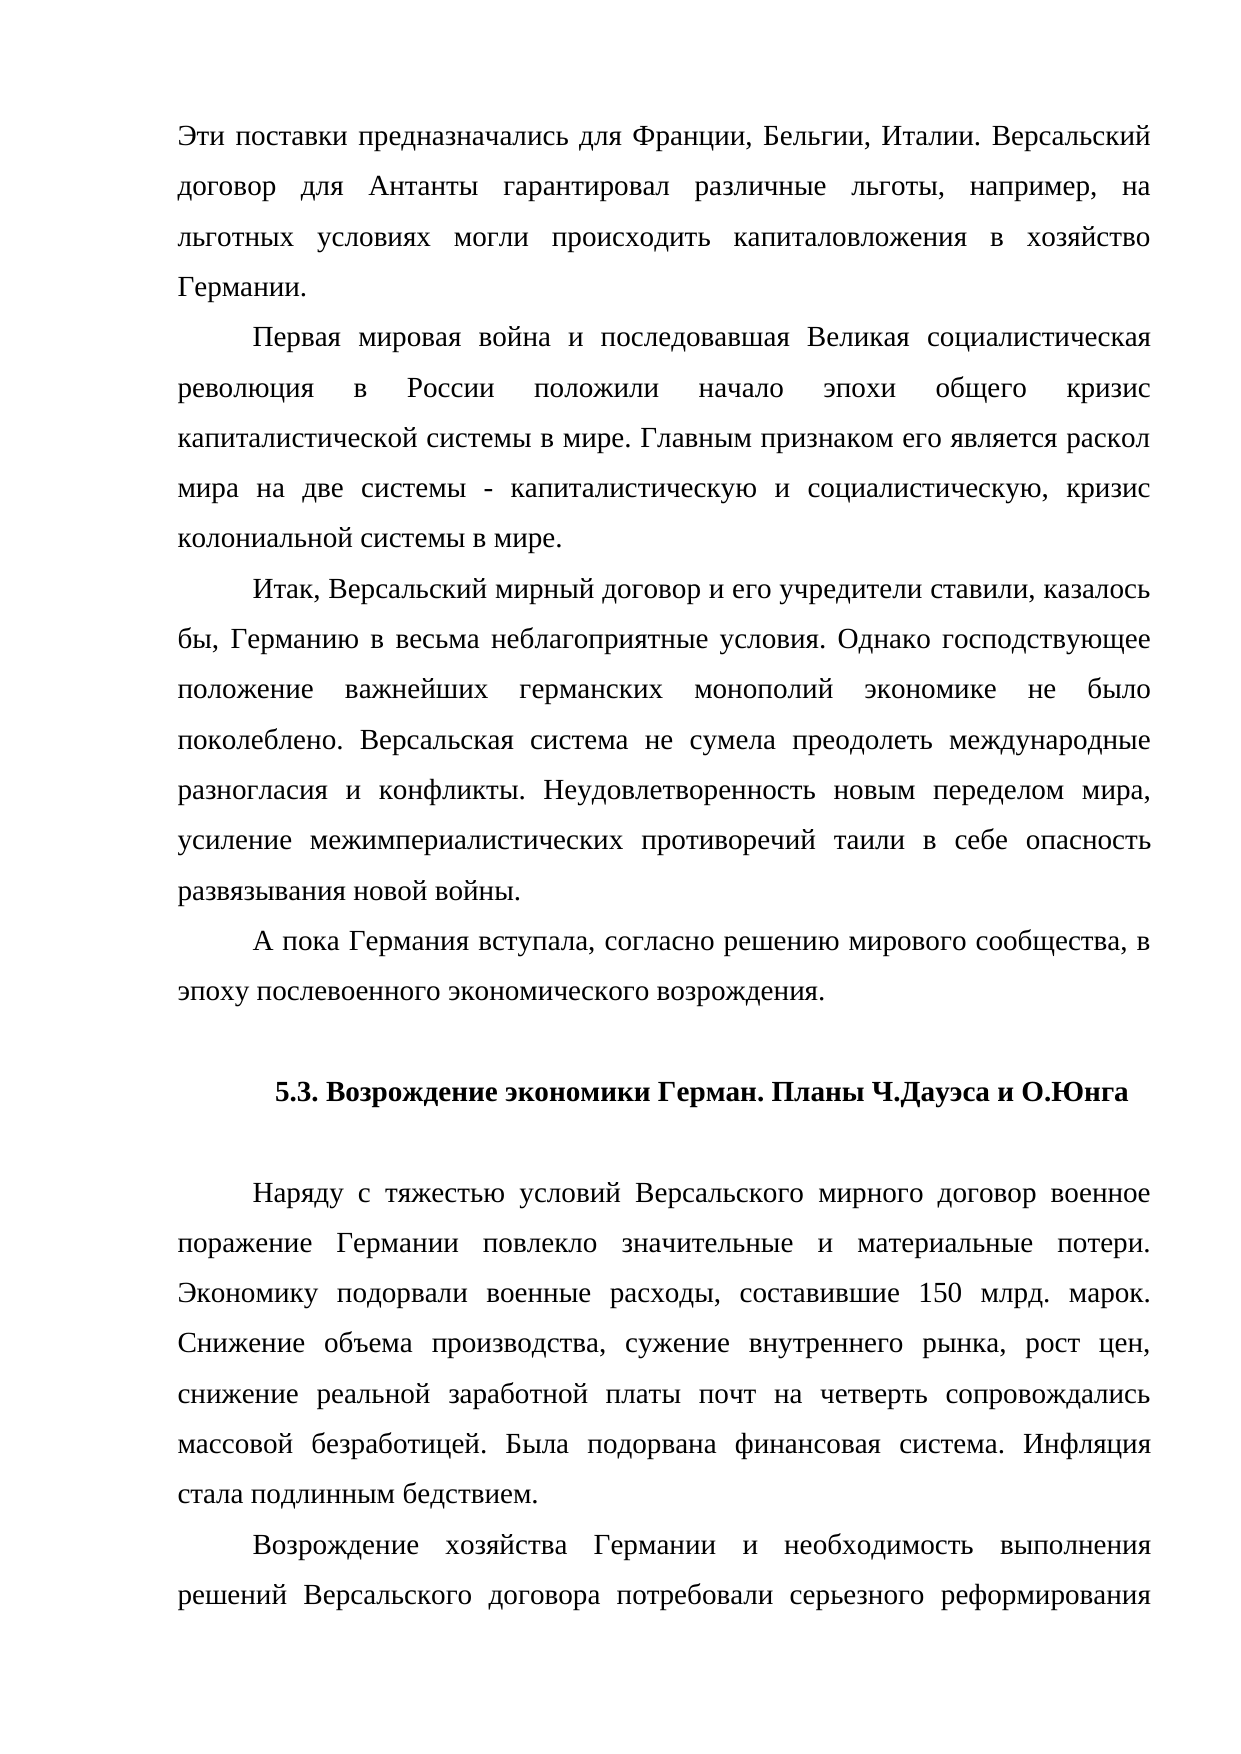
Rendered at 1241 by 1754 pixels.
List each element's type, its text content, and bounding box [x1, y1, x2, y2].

text 5.3. Возрождение экономики Герман. Планы Ч.Дауэса и О.Юнга [177, 1074, 1152, 1108]
text А пока Германия вступала, согласно решению мирового сообщества, в эпоху послевоенного экономического возрождения. [177, 923, 1152, 1007]
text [177, 118, 1152, 303]
text Первая мировая война и последовавшая Великая социалистическая революция в России положили начало эпохи общего кризис капиталистической системы в мире. Главным признаком его является раскол мира на две системы - капиталистическую и социалистическую, кризис колониальной системы в мире. [177, 319, 1152, 554]
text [177, 1527, 1152, 1611]
text Итак, Версальский мирный договор и его учредители ставили, казалось бы, Германию в весьма неблагоприятные условия. Однако господствующее положение важнейших германских монополий экономике не было поколеблено. Версальская система не сумела преодолеть международные разногласия и конфликты. Неудовлетворенность новым переделом мира, усиление межимпериалистических противоречий таили в себе опасность развязывания новой войны. [177, 571, 1152, 906]
text Наряду с тяжестью условий Версальского мирного договор военное поражение Германии повлекло значительные и материальные потери. Экономику подорвали военные расходы, составившие 150 млрд. марок. Снижение объема производства, сужение внутреннего рынка, рост цен, снижение реальной заработной платы почт на четверть сопровождались массовой безработицей. Была подорвана финансовая система. Инфляция стала подлинным бедствием. [177, 1175, 1152, 1510]
